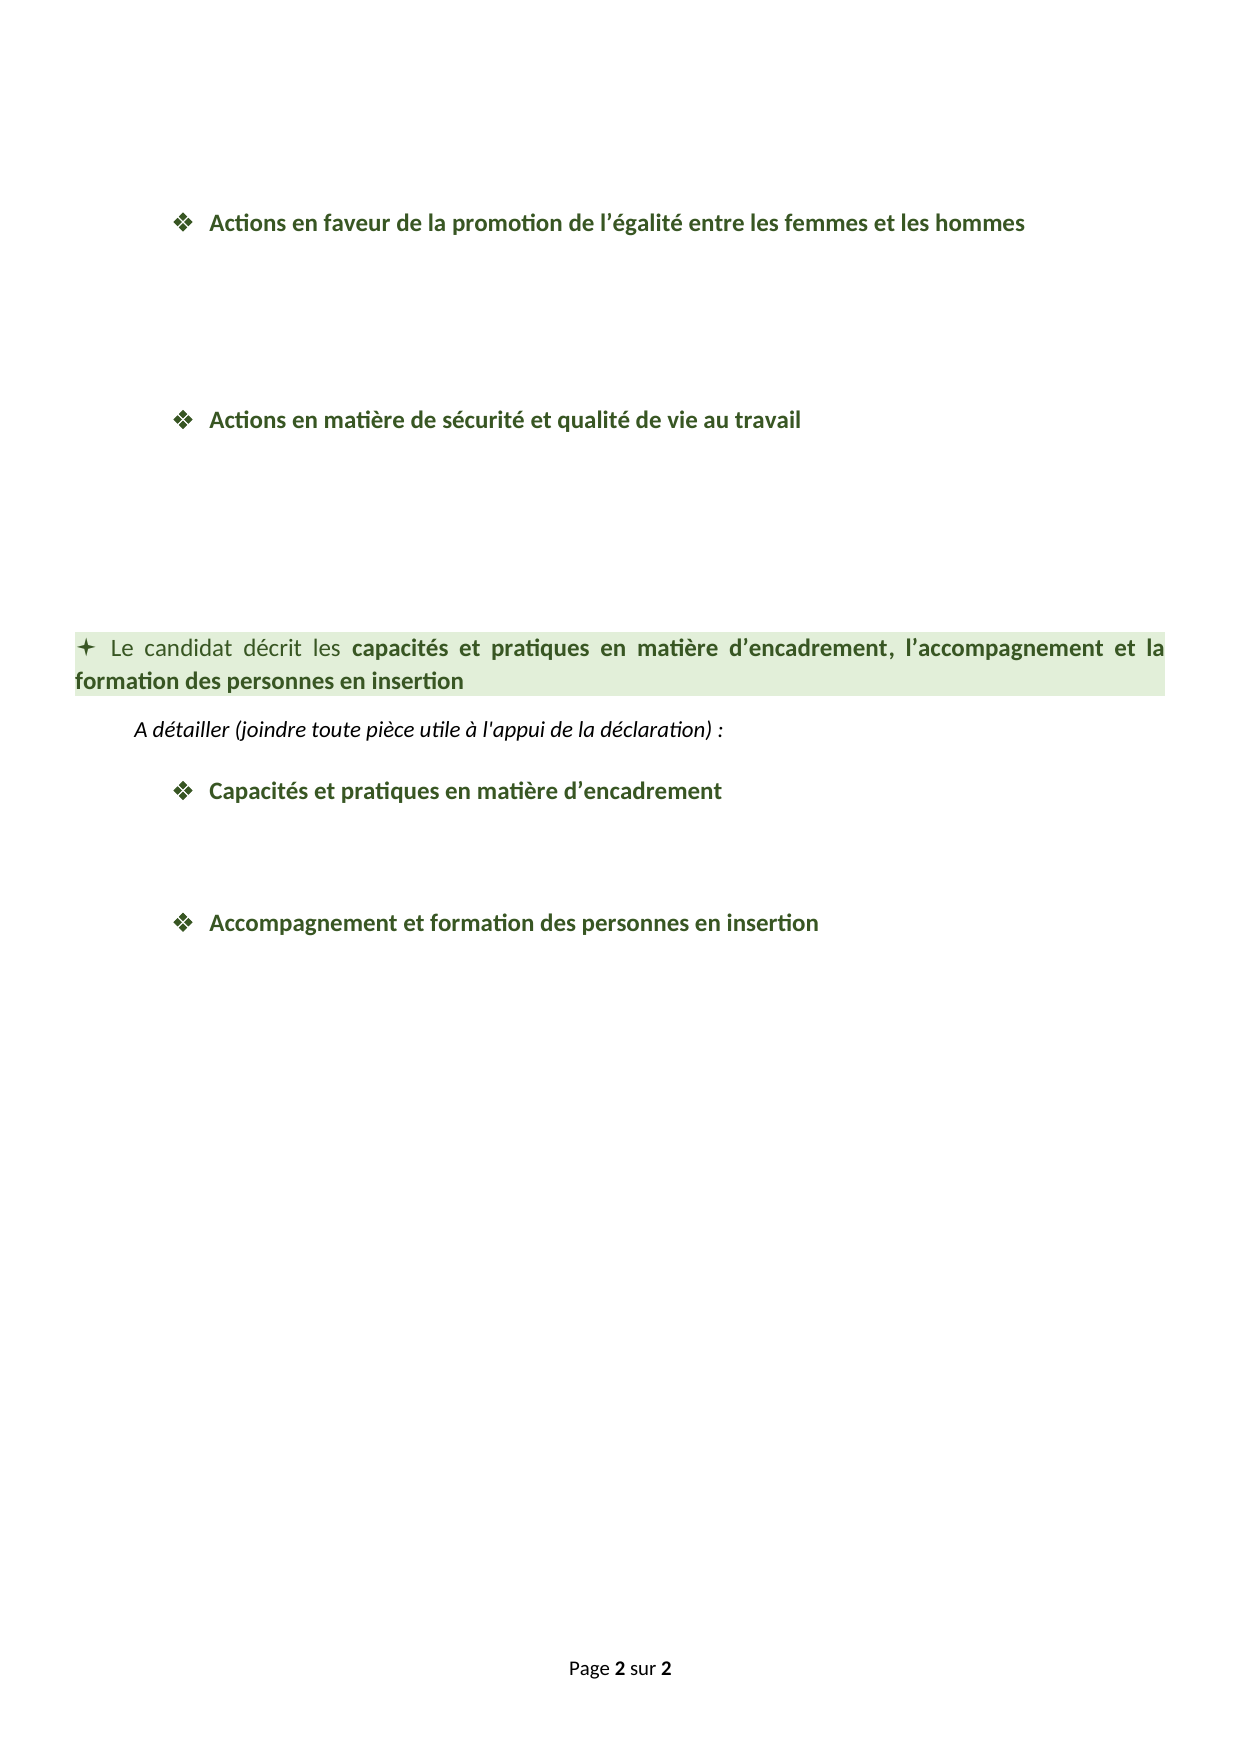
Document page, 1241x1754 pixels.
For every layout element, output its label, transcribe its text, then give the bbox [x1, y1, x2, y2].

list Accompagnement et formation des personnes en insertion [172, 907, 1165, 937]
text Le candidat décrit les capacités et pratiques en matière d’encadrement, l’accompagnement et la formation des personnes en insertion [75, 632, 1165, 696]
list Actions en matière de sécurité et qualité de vie au travail [172, 404, 1165, 435]
list Capacités et pratiques en matière d’encadrement [172, 775, 1165, 806]
list A détailler (joindre toute pièce utile à l'appui de la déclaration) : [134, 715, 1165, 743]
list Actions en faveur de la promotion de l’égalité entre les femmes et les hommes [172, 207, 1165, 237]
